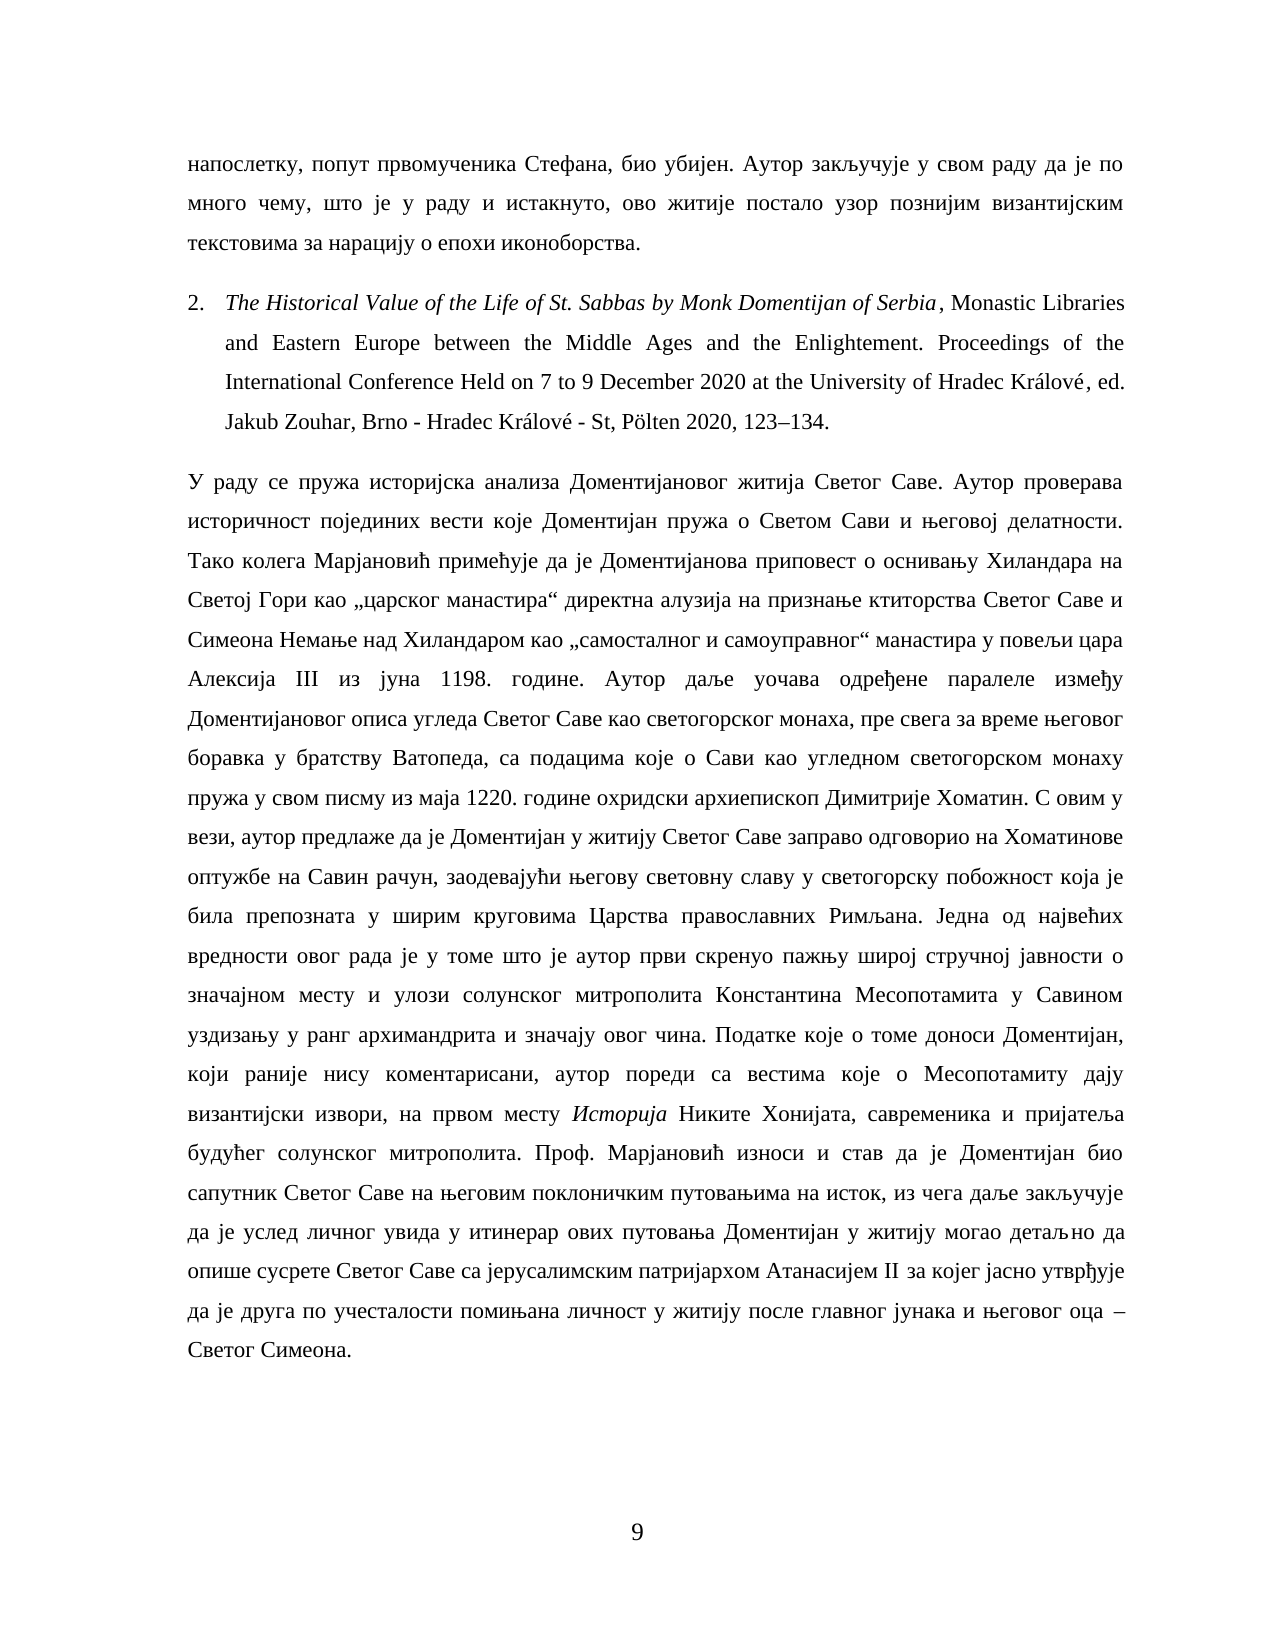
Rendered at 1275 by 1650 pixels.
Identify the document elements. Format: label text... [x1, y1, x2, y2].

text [187, 150, 1125, 255]
list The Historical Value of the Life of St. Sabbas by Monk Domentijan of Serbia, Monastic Libraries and Eastern Europe between the Middle Ages and the Enlightement. Proceedings of the International Conference Held on 7 to 9 December 2020 at the University of Hradec Králové, ed. Jakub Zouhar, Brno - Hradec Králové - St, Pölten 2020, 123–134. [187, 289, 1125, 434]
text У раду се пружа историјска анализа Доментијановог житија Светог Саве. Аутор проверава историчност појединих вести које Доментијан пружа о Светом Сави и његовој делатности. Тако колега Марјановић примећује да је Доментијанова приповест о оснивању Хиландара на Светој Гори као „царског манастира“ директна алузија на признање ктиторства Светог Саве и Симеона Немање над Хиландаром као „самосталног и самоуправног“ манастира у повељи цара Алексија III из јуна 1198. године. Аутор даље уочава одређене паралеле између Доментијановог описа угледа Светог Саве као светогорског монаха, пре свега за време његовог боравка у братству Ватопеда, са подацима које о Сави као угледном светогорском монаху пружа у свом писму из маја 1220. године охридски архиепископ Димитрије Хоматин. С овим у вези, аутор предлаже да је Доментијан у житију Светог Саве заправо одговорио на Хоматинове оптужбе на Савин рачун, заодевајући његову световну славу у светогорску побожност која је била препозната у ширим круговима Царства православних Римљана. Једна од највећих вредности овог рада је у томе што је аутор први скренуо пажњу широј стручној јавности о значајном месту и улози солунског митрополита Константина Месопотамита у Савином уздизању у ранг архимандрита и значају овог чина. Податке које о томе доноси Доментијан, који раније нису коментарисани, аутор пореди са вестима које о Месопотамиту дају византијски извори, на првом месту Историја Никите Хонијата, савременика и пријатеља будућег солунског митрополита. Проф. Марјановић износи и став да је Доментијан био сапутник Светог Саве на његовим поклоничким путовањима на исток, из чега даље закључује да је услед личног увида у итинерар ових путовања Доментијан у житију могао детаљно да опише сусрете Светог Саве са јерусалимским патријархом Атанасијем II за којег јасно утврђује да је друга по учесталости помињана личност у житију после главног јунака и његовог оца – Светог Симеона. [187, 468, 1125, 1363]
